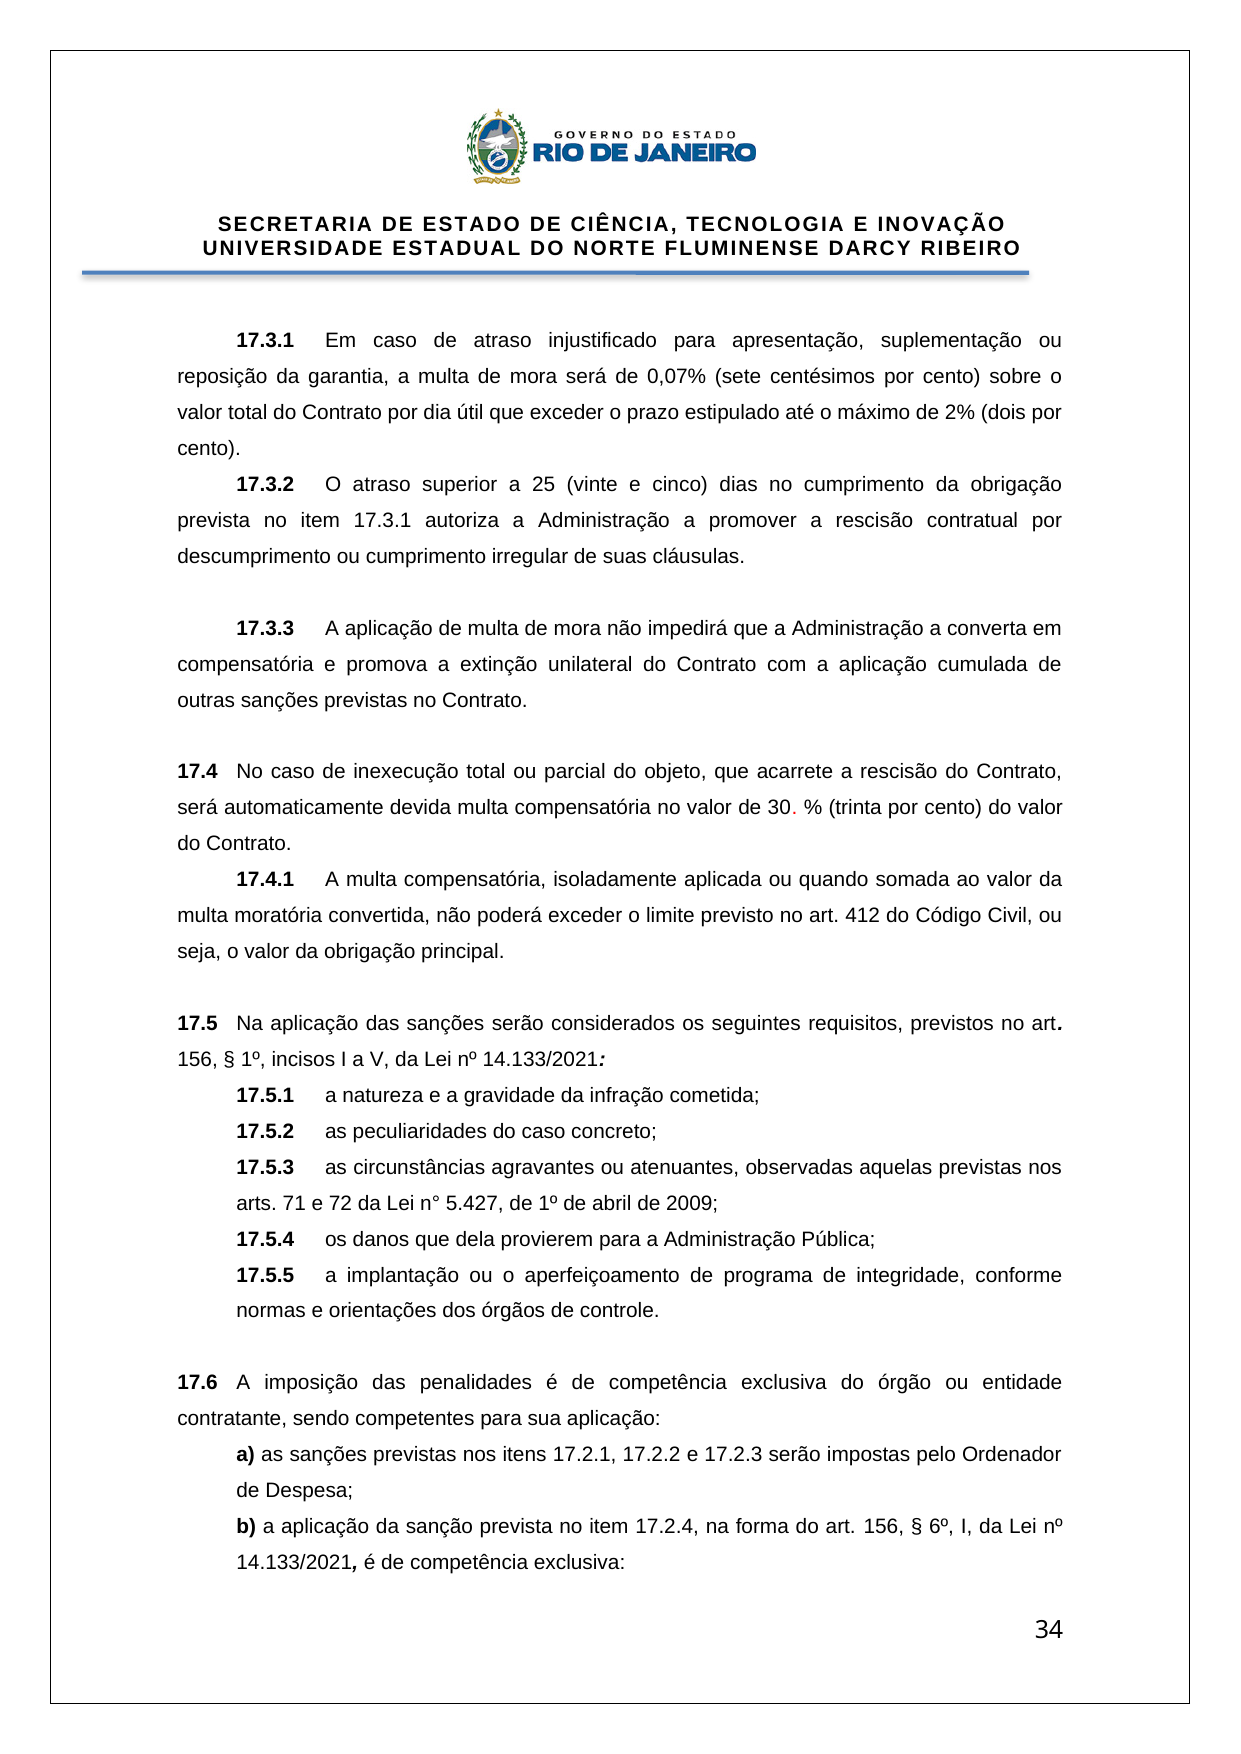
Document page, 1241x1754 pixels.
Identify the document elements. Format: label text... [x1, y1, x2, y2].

picture [467, 108, 756, 184]
text 17.5.2 as peculiaridades do caso concreto; [236, 1119, 1063, 1143]
text b) a aplicação da sanção prevista no item 17.2.4, na forma do art. 156, § 6º, I, da Lei nº 14.133/2021, é de competência exclusiva: [236, 1514, 1063, 1574]
text 17.3.2 O atraso superior a 25 (vinte e cinco) dias no cumprimento da obrigação prevista no item 17.3.1 autoriza a Administração a promover a rescisão contratual por descumprimento ou cumprimento irregular de suas cláusulas. [177, 472, 1063, 568]
text 17.3.1 Em caso de atraso injustificado para apresentação, suplementação ou reposição da garantia, a multa de mora será de 0,07% (sete centésimos por cento) sobre o valor total do Contrato por dia útil que exceder o prazo estipulado até o máximo de 2% (dois por cento). [177, 328, 1063, 460]
text a) as sanções previstas nos itens 17.2.1, 17.2.2 e 17.2.3 serão impostas pelo Ordenador de Despesa; [236, 1442, 1063, 1502]
text 17.5.3 as circunstâncias agravantes ou atenuantes, observadas aquelas previstas nos arts. 71 e 72 da Lei n° 5.427, de 1º de abril de 2009; [236, 1154, 1063, 1214]
text 17.5.5 a implantação ou o aperfeiçoamento de programa de integridade, conforme normas e orientações dos órgãos de controle. [236, 1262, 1063, 1322]
text 17.3.3 A aplicação de multa de mora não impedirá que a Administração a converta em compensatória e promova a extinção unilateral do Contrato com a aplicação cumulada de outras sanções previstas no Contrato. [177, 616, 1063, 711]
text 17.5.4 os danos que dela provierem para a Administração Pública; [236, 1226, 1063, 1250]
text 17.4.1 A multa compensatória, isoladamente aplicada ou quando somada ao valor da multa moratória convertida, não poderá exceder o limite previsto no art. 412 do Código Civil, ou seja, o valor da obrigação principal. [177, 867, 1063, 963]
text 17.5 Na aplicação das sanções serão considerados os seguintes requisitos, previstos no art. 156, § 1º, incisos I a V, da Lei nº 14.133/2021: [177, 1011, 1063, 1071]
text 17.5.1 a natureza e a gravidade da infração cometida; [236, 1083, 1063, 1107]
text 17.4 No caso de inexecução total ou parcial do objeto, que acarrete a rescisão do Contrato, será automaticamente devida multa compensatória no valor de 30. % (trinta por cento) do valor do Contrato. [177, 759, 1063, 855]
text 17.6 A imposição das penalidades é de competência exclusiva do órgão ou entidade contratante, sendo competentes para sua aplicação: [177, 1370, 1063, 1430]
